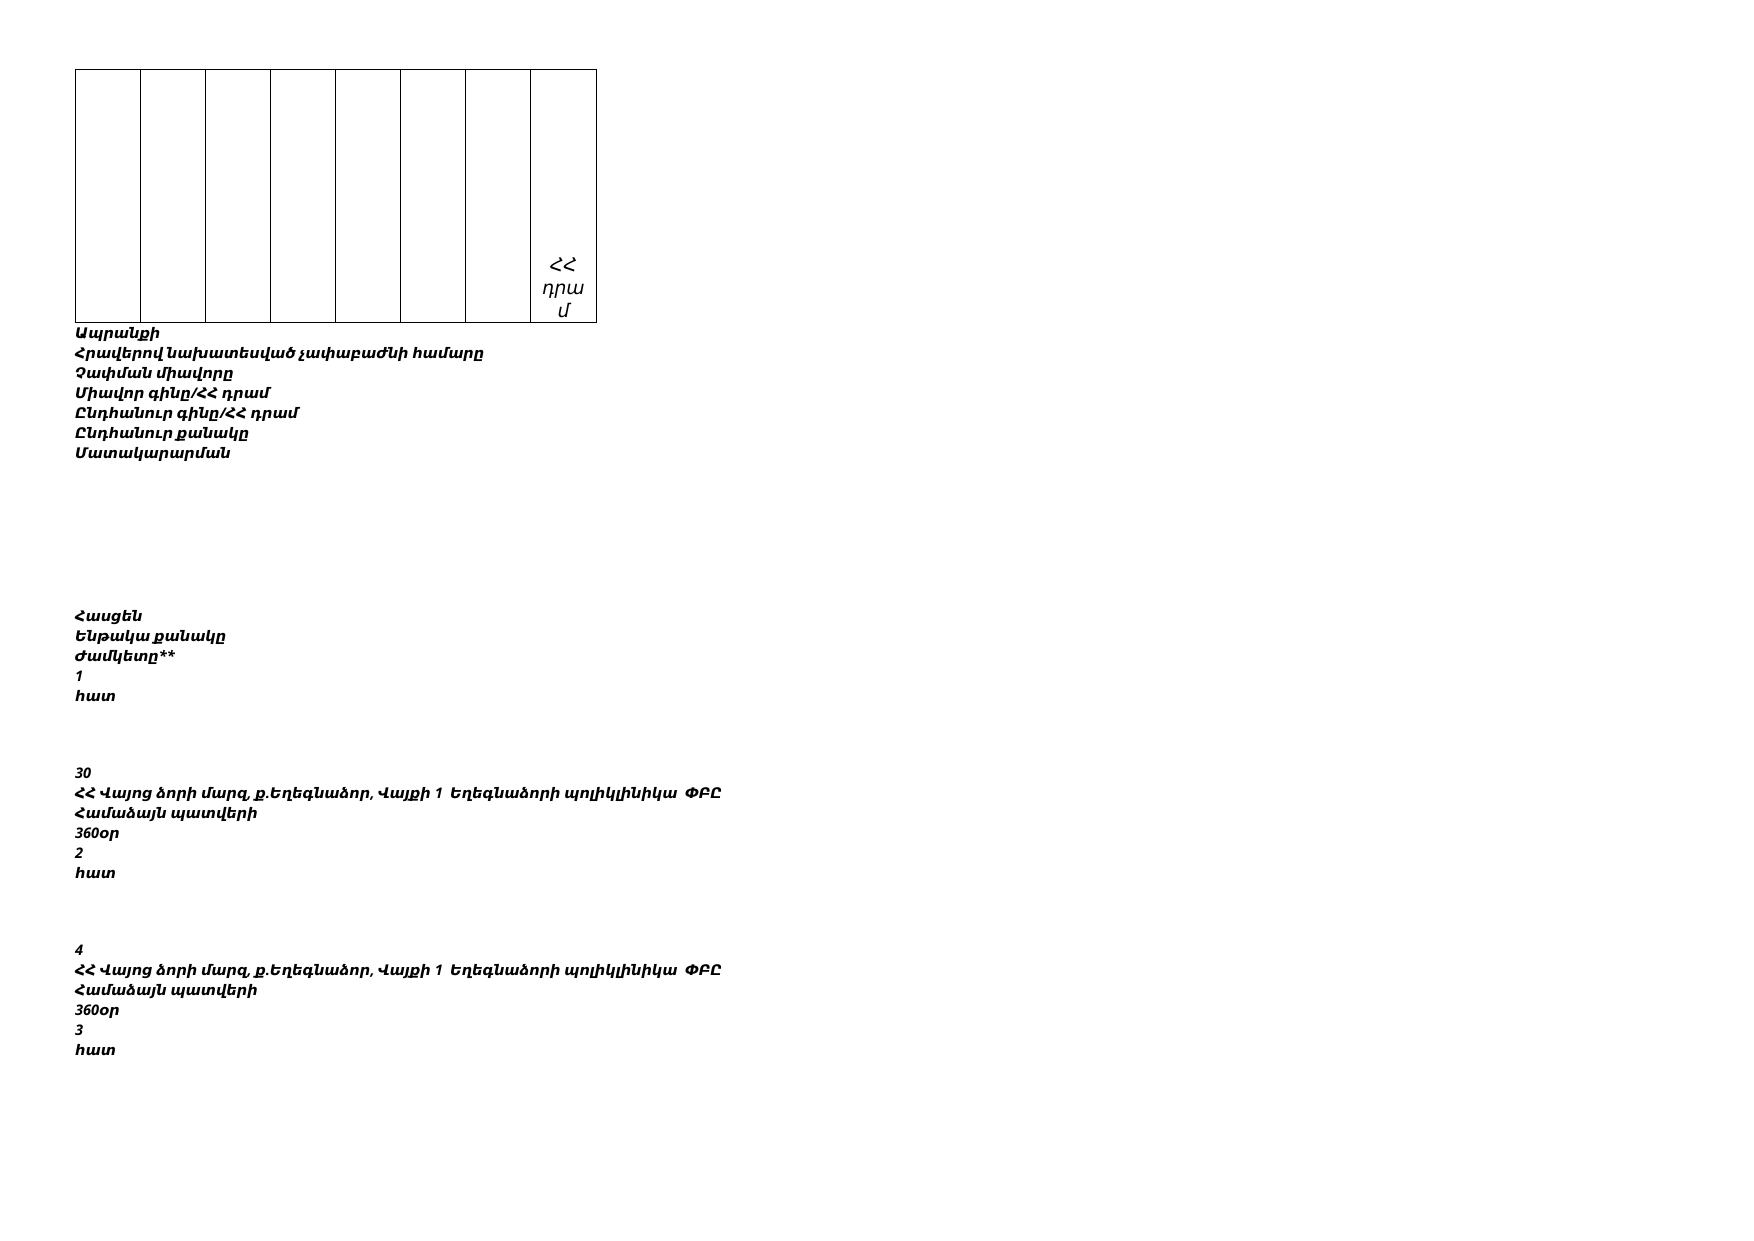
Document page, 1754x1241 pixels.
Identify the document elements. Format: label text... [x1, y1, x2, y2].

text ՀՀ դրամ [542, 70, 585, 322]
